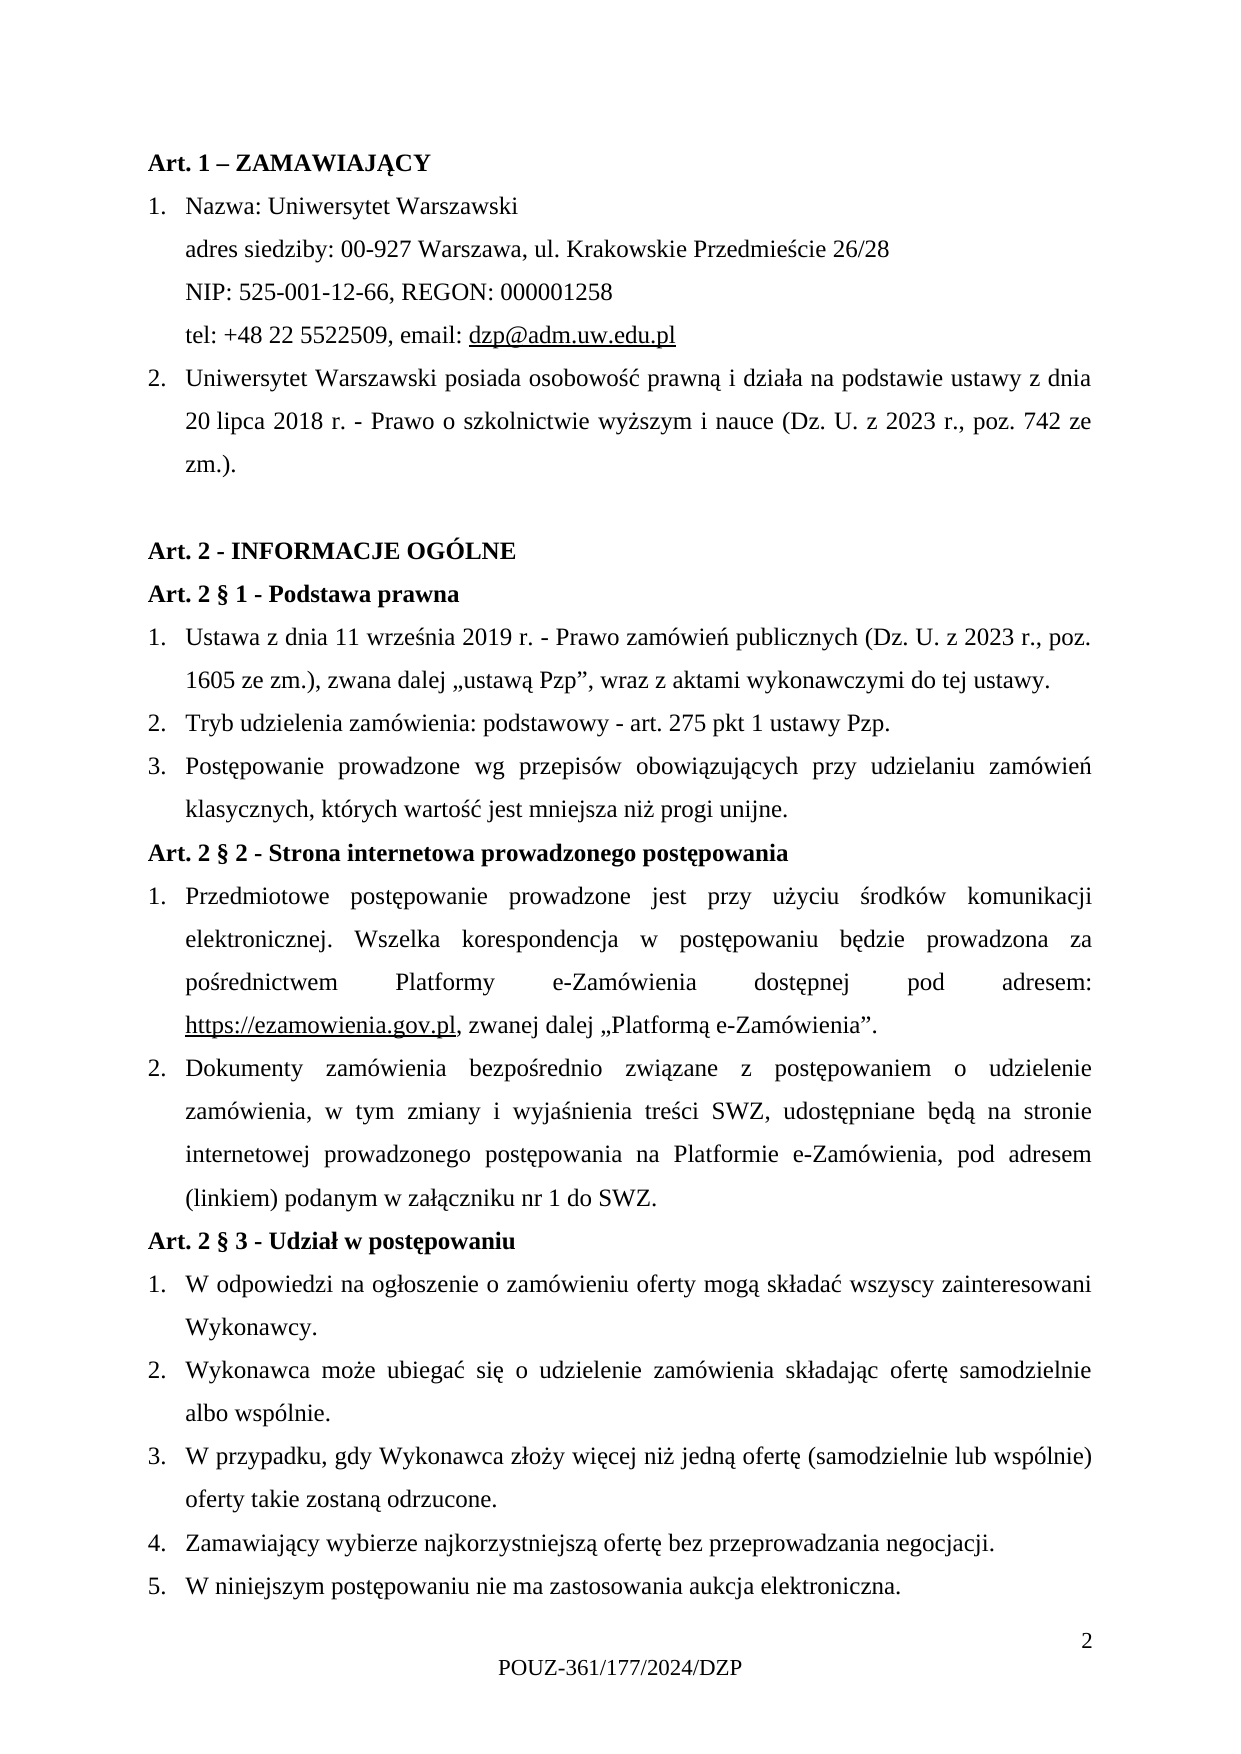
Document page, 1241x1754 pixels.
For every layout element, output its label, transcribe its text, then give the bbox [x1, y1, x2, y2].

text Art. 2 § 1 - Podstawa prawna [148, 579, 1093, 608]
text Art. 1 – ZAMAWIAJĄCY [148, 148, 1093, 176]
list Dokumenty zamówienia bezpośrednio związane z postępowaniem o udzielenie zamówienia, w tym zmiany i wyjaśnienia treści SWZ, udostępniane będą na stronie internetowej prowadzonego postępowania na Platformie e-Zamówienia, pod adresem (linkiem) podanym w załączniku nr 1 do SWZ. [148, 1053, 1093, 1211]
list Wykonawca może ubiegać się o udzielenie zamówienia składając ofertę samodzielnie albo wspólnie. [148, 1355, 1093, 1427]
list Nazwa: Uniwersytet Warszawski [148, 191, 1093, 219]
text Art. 2 § 3 - Udział w postępowaniu [148, 1226, 1093, 1254]
list Ustawa z dnia 11 września 2019 r. - Prawo zamówień publicznych (Dz. U. z 2023 r., poz. 1605 ze zm.), zwana dalej „ustawą Pzp”, wraz z aktami wykonawczymi do tej ustawy. [148, 622, 1093, 694]
list tel: +48 22 5522509, email: dzp@adm.uw.edu.pl [185, 320, 1093, 349]
list W przypadku, gdy Wykonawca złoży więcej niż jedną ofertę (samodzielnie lub wspólnie) oferty takie zostaną odrzucone. [148, 1441, 1093, 1513]
list W odpowiedzi na ogłoszenie o zamówieniu oferty mogą składać wszyscy zainteresowani Wykonawcy. [148, 1269, 1093, 1341]
text Art. 2 - INFORMACJE OGÓLNE [148, 536, 1093, 564]
list Przedmiotowe postępowanie prowadzone jest przy użyciu środków komunikacji elektronicznej. Wszelka korespondencja w postępowaniu będzie prowadzona za pośrednictwem Platformy e-Zamówienia dostępnej pod adresem: https://ezamowienia.gov.pl, zwanej dalej „Platformą e-Zamówienia”. [148, 881, 1093, 1039]
list NIP: 525-001-12-66, REGON: 000001258 [185, 277, 1093, 306]
list Uniwersytet Warszawski posiada osobowość prawną i działa na podstawie ustawy z dnia 20 lipca 2018 r. - Prawo o szkolnictwie wyższym i nauce (Dz. U. z 2023 r., poz. 742 ze zm.). [148, 363, 1093, 478]
list Tryb udzielenia zamówienia: podstawowy - art. 275 pkt 1 ustawy Pzp. [148, 708, 1093, 737]
list W niniejszym postępowaniu nie ma zastosowania aukcja elektroniczna. [148, 1571, 1093, 1599]
list Postępowanie prowadzone wg przepisów obowiązujących przy udzielaniu zamówień klasycznych, których wartość jest mniejsza niż progi unijne. [148, 751, 1093, 823]
list Art. 2 § 2 - Strona internetowa prowadzonego postępowania [148, 838, 1093, 866]
list adres siedziby: 00-927 Warszawa, ul. Krakowskie Przedmieście 26/28 [185, 234, 1093, 263]
list Zamawiający wybierze najkorzystniejszą ofertę bez przeprowadzania negocjacji. [148, 1528, 1093, 1556]
